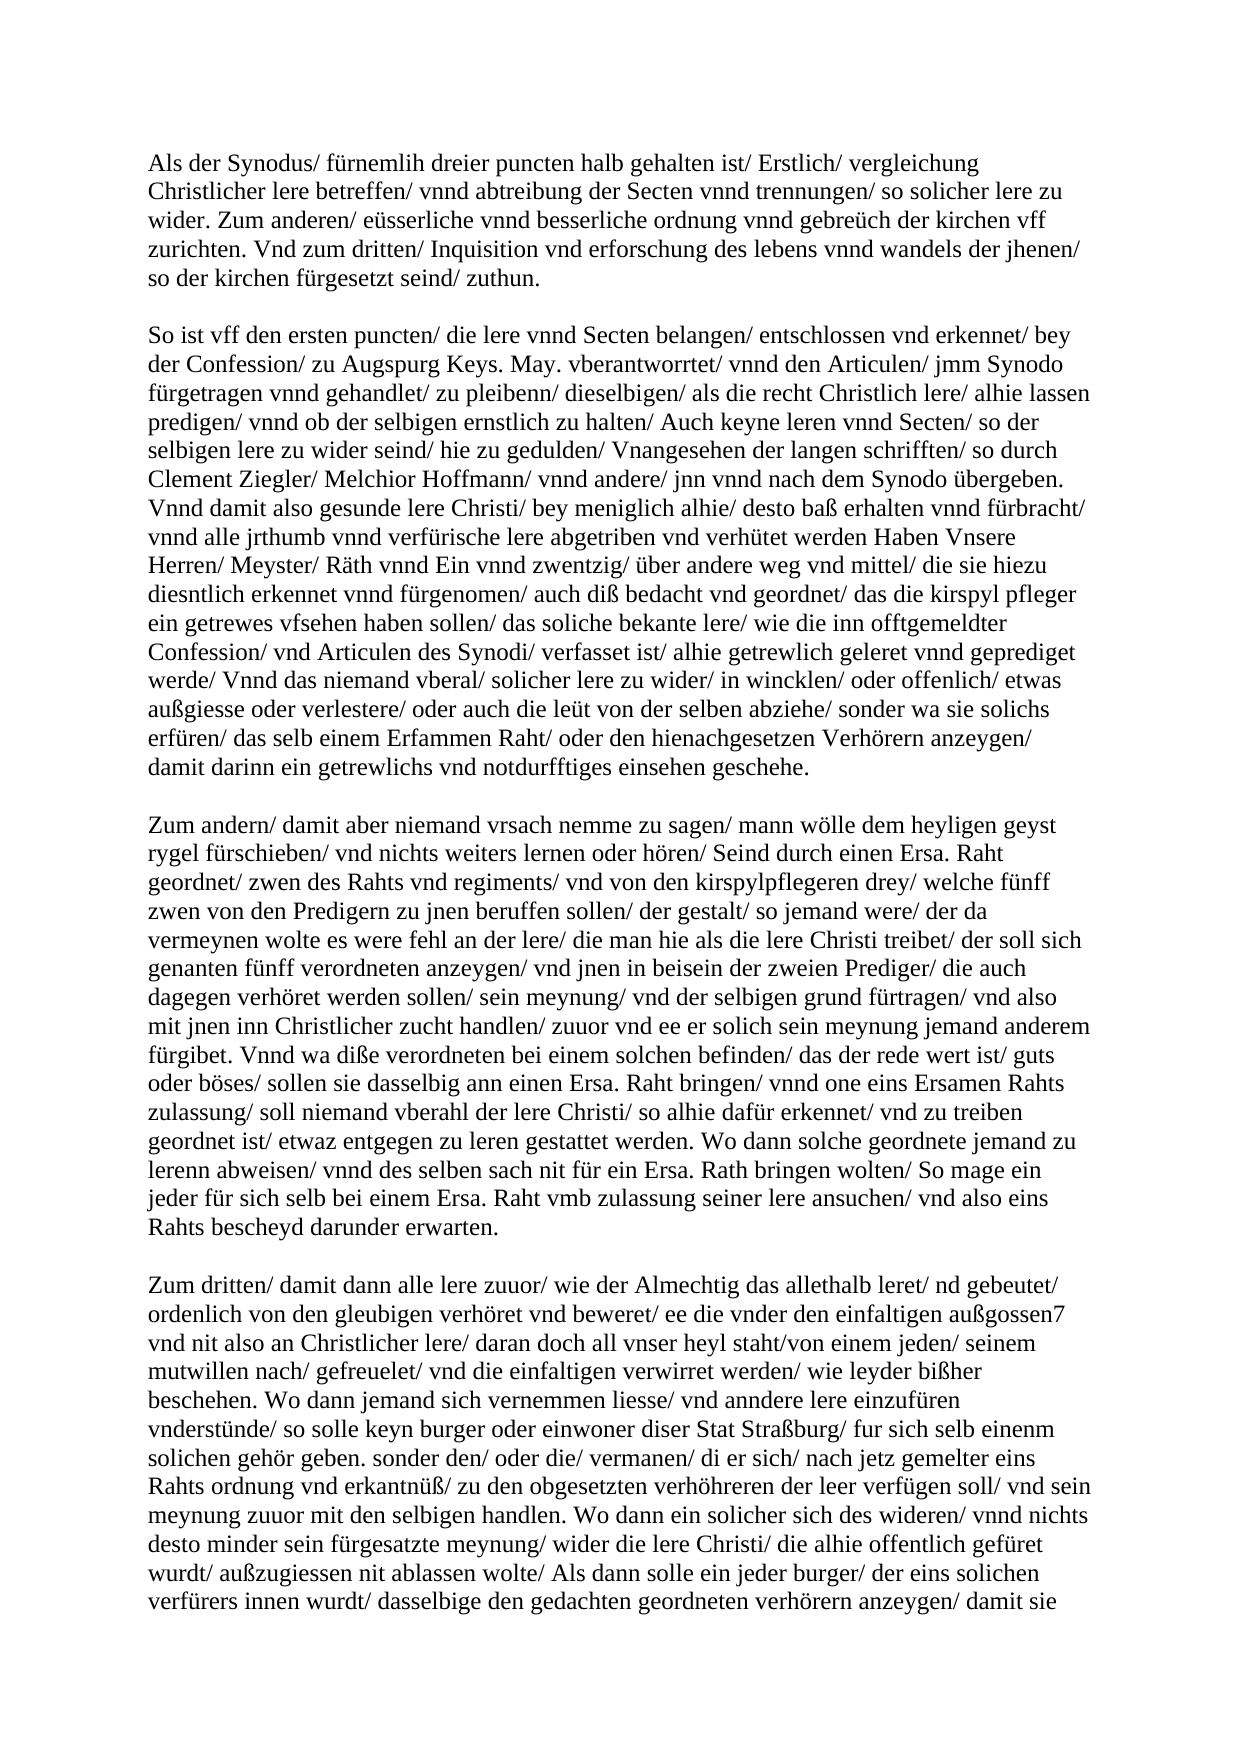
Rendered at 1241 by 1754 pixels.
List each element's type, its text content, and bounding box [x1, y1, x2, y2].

text So ist vff den ersten puncten/ die lere vnnd Secten belangen/ entschlossen vnd erkennet/ bey der Confession/ zu Augspurg Keys. May. vberantworrtet/ vnnd den Articulen/ jmm Synodo fürgetragen vnnd gehandlet/ zu pleibenn/ dieselbigen/ als die recht Christlich lere/ alhie lassen predigen/ vnnd ob der selbigen ernstlich zu halten/ Auch keyne leren vnnd Secten/ so der selbigen lere zu wider seind/ hie zu gedulden/ Vnangesehen der langen schrifften/ so durch Clement Ziegler/ Melchior Hoffmann/ vnnd andere/ jnn vnnd nach dem Synodo übergeben. Vnnd damit also gesunde lere Christi/ bey meniglich alhie/ desto baß erhalten vnnd fürbracht/ vnnd alle jrthumb vnnd verfürische lere abgetriben vnd verhütet werden Haben Vnsere Herren/ Meyster/ Räth vnnd Ein vnnd zwentzig/ über andere weg vnd mittel/ die sie hiezu diesntlich erkennet vnnd fürgenomen/ auch diß bedacht vnd geordnet/ das die kirspyl pfleger ein getrewes vfsehen haben sollen/ das soliche bekante lere/ wie die inn offtgemeldter Confession/ vnd Articulen des Synodi/ verfasset ist/ alhie getrewlich geleret vnnd geprediget werde/ Vnnd das niemand vberal/ solicher lere zu wider/ in wincklen/ oder offenlich/ etwas außgiesse oder verlestere/ oder auch die leüt von der selben abziehe/ sonder wa sie solichs erfüren/ das selb einem Erfammen Raht/ oder den hienachgesetzen Verhörern anzeygen/ damit darinn ein getrewlichs vnd notdurfftiges einsehen geschehe. [148, 321, 1093, 781]
text Zum andern/ damit aber niemand vrsach nemme zu sagen/ mann wölle dem heyligen geyst rygel fürschieben/ vnd nichts weiters lernen oder hören/ Seind durch einen Ersa. Raht geordnet/ zwen des Rahts vnd regiments/ vnd von den kirspylpflegeren drey/ welche fünff zwen von den Predigern zu jnen beruffen sollen/ der gestalt/ so jemand were/ der da vermeynen wolte es were fehl an der lere/ die man hie als die lere Christi treibet/ der soll sich genanten fünff verordneten anzeygen/ vnd jnen in beisein der zweien Prediger/ die auch dagegen verhöret werden sollen/ sein meynung/ vnd der selbigen grund fürtragen/ vnd also mit jnen inn Christlicher zucht handlen/ zuuor vnd ee er solich sein meynung jemand anderem fürgibet. Vnnd wa diße verordneten bei einem solchen befinden/ das der rede wert ist/ guts oder böses/ sollen sie dasselbig ann einen Ersa. Raht bringen/ vnnd one eins Ersamen Rahts zulassung/ soll niemand vberahl der lere Christi/ so alhie dafür erkennet/ vnd zu treiben geordnet ist/ etwaz entgegen zu leren gestattet werden. Wo dann solche geordnete jemand zu lerenn abweisen/ vnnd des selben sach nit für ein Ersa. Rath bringen wolten/ So mage ein jeder für sich selb bei einem Ersa. Raht vmb zulassung seiner lere ansuchen/ vnd also eins Rahts bescheyd darunder erwarten. [148, 810, 1093, 1241]
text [148, 1270, 1093, 1615]
text Als der Synodus/ fürnemlih dreier puncten halb gehalten ist/ Erstlich/ vergleichung Christlicher lere betreffen/ vnnd abtreibung der Secten vnnd trennungen/ so solicher lere zu wider. Zum anderen/ eüsserliche vnnd besserliche ordnung vnnd gebreüch der kirchen vff zurichten. Vnd zum dritten/ Inquisition vnd erforschung des lebens vnnd wandels der jhenen/ so der kirchen fürgesetzt seind/ zuthun. [148, 148, 1093, 291]
